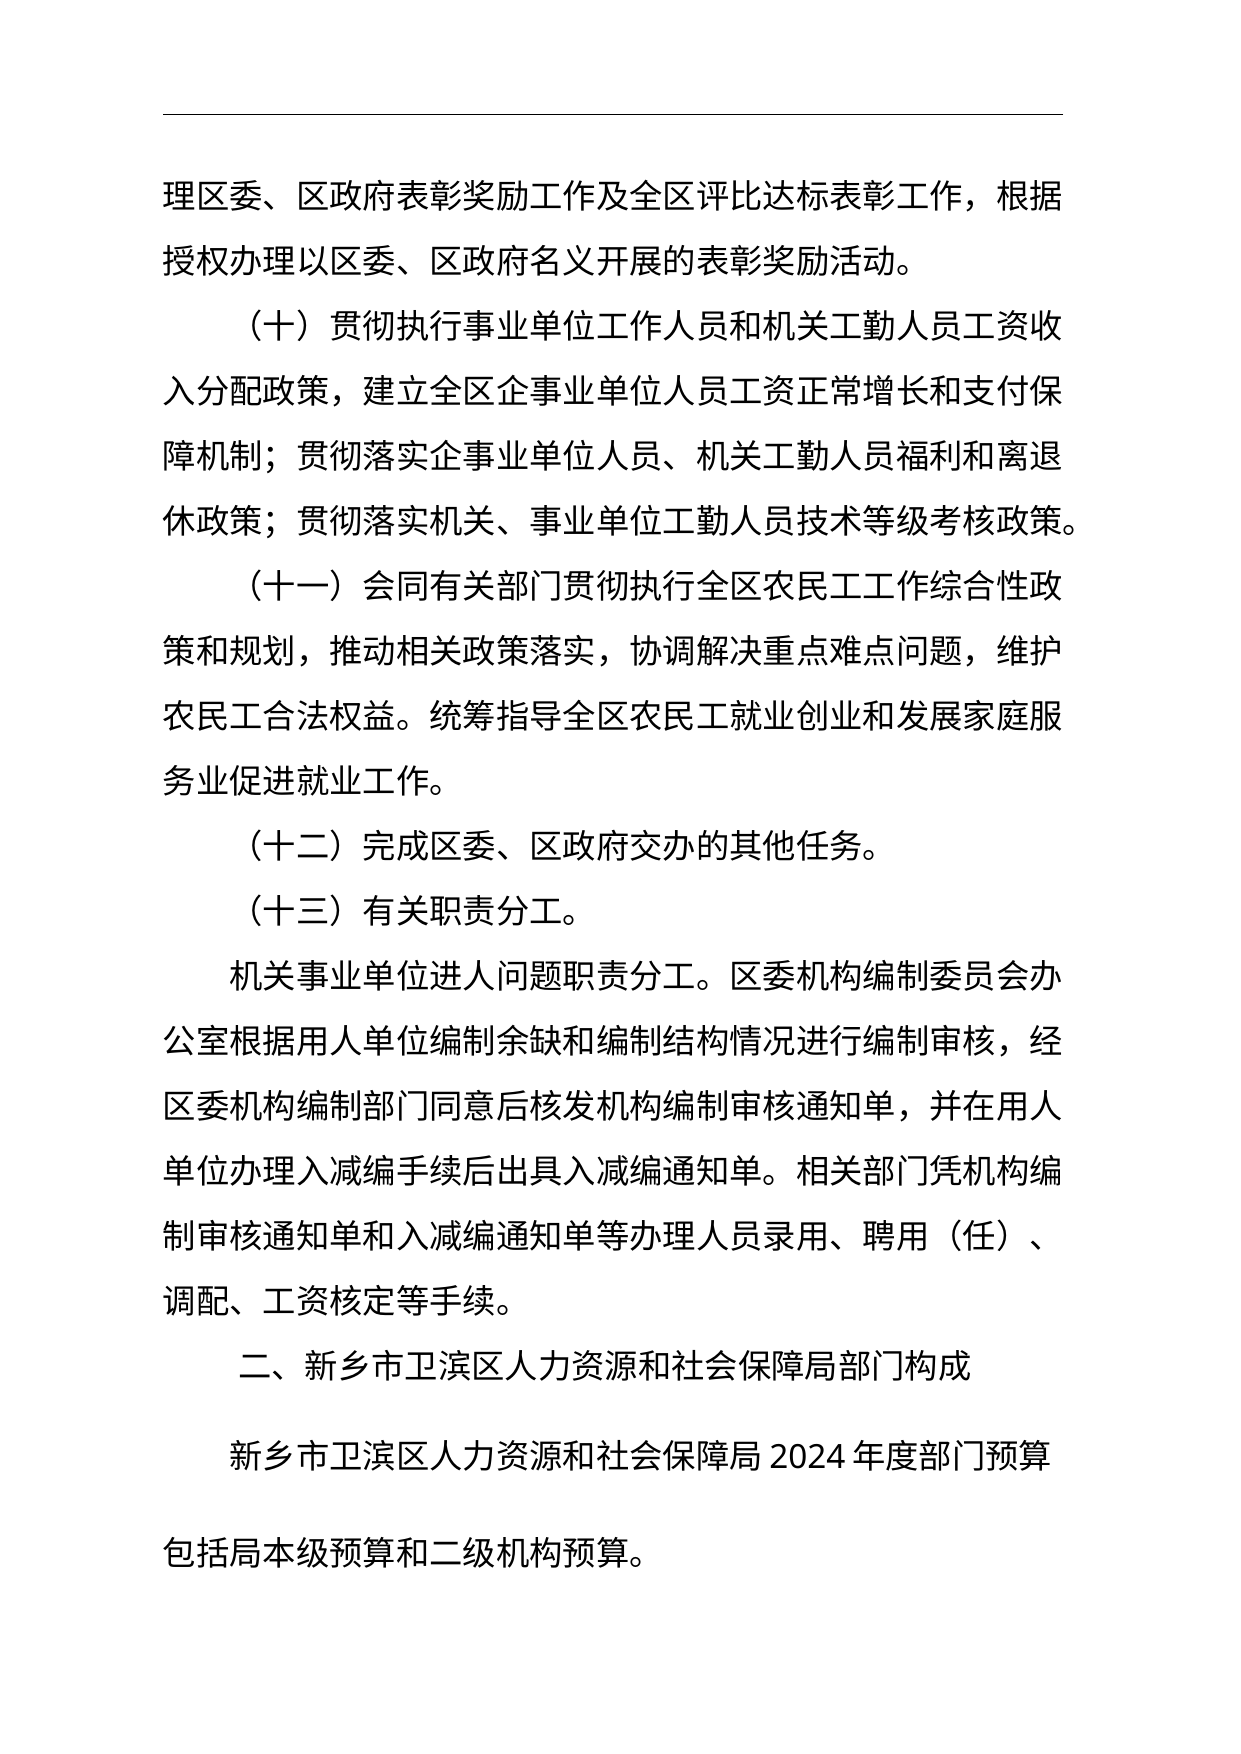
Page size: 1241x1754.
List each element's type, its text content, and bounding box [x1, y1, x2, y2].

text （十）贯彻执行事业单位工作人员和机关工勤人员工资收入分配政策，建立全区企事业单位人员工资正常增长和支付保障机制；贯彻落实企事业单位人员、机关工勤人员福利和离退休政策；贯彻落实机关、事业单位工勤人员技术等级考核政策。 [162, 292, 1063, 552]
text （十三）有关职责分工。 [162, 877, 1063, 942]
text （十一）会同有关部门贯彻执行全区农民工工作综合性政策和规划，推动相关政策落实，协调解决重点难点问题，维护农民工合法权益。统筹指导全区农民工就业创业和发展家庭服务业促进就业工作。 [162, 552, 1063, 812]
text 二、新乡市卫滨区人力资源和社会保障局部门构成 [162, 1332, 1063, 1397]
text （十二）完成区委、区政府交办的其他任务。 [162, 812, 1063, 877]
text 机关事业单位进人问题职责分工。区委机构编制委员会办公室根据用人单位编制余缺和编制结构情况进行编制审核，经区委机构编制部门同意后核发机构编制审核通知单，并在用人单位办理入减编手续后出具入减编通知单。相关部门凭机构编制审核通知单和入减编通知单等办理人员录用、聘用（任）、调配、工资核定等手续。 [162, 942, 1063, 1332]
text 新乡市卫滨区人力资源和社会保障局2024年度部门预算包括局本级预算和二级机构预算。 [162, 1421, 1063, 1584]
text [162, 162, 1063, 292]
